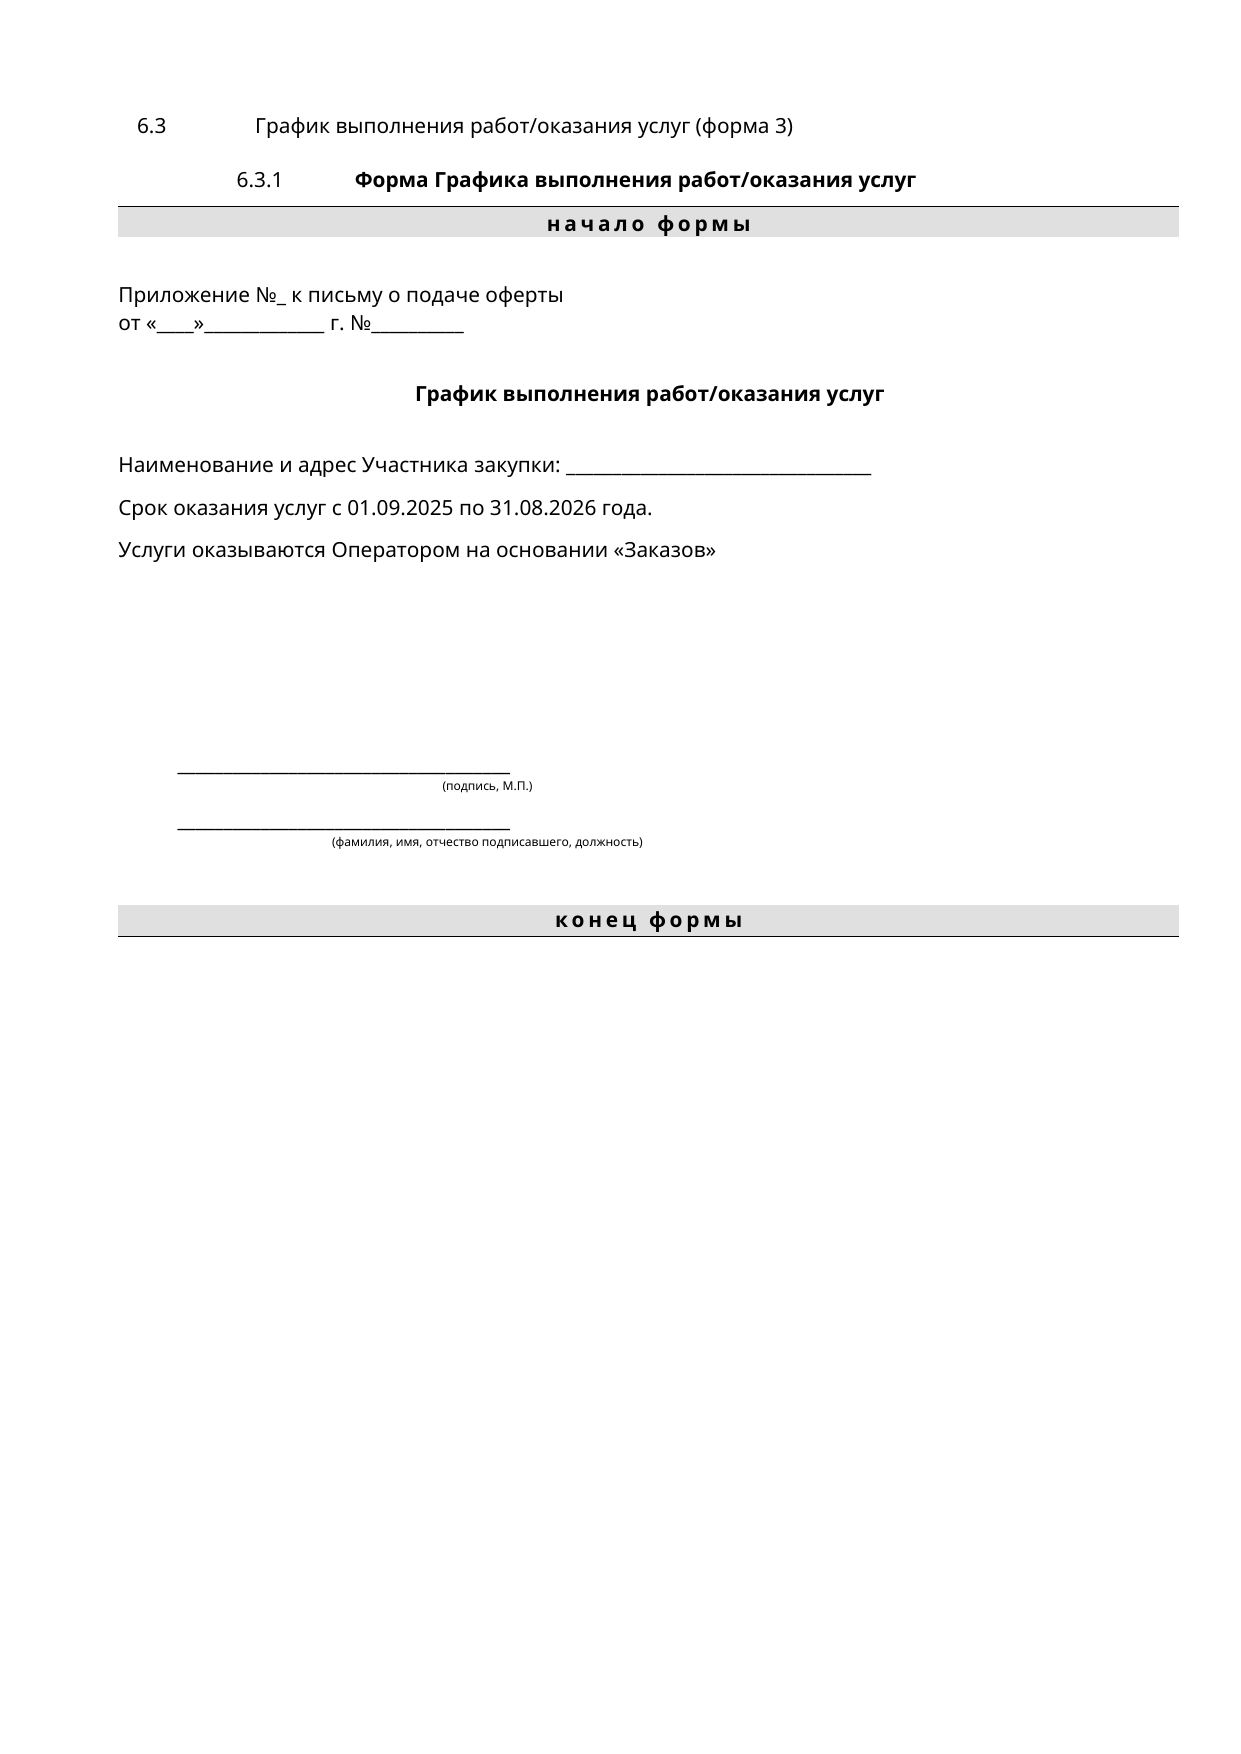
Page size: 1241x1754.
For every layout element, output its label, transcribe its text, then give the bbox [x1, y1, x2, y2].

text ____________________________________ [118, 749, 1181, 777]
text ____________________________________ [118, 806, 1181, 834]
subtitle График выполнения работ/оказания услуг (форма 3) [137, 111, 1181, 140]
text Услуги оказываются Оператором на основании «Заказов» [118, 536, 1181, 564]
text Срок оказания услуг с 01.09.2025 по 31.08.2026 года. [118, 493, 1181, 521]
text График выполнения работ/оказания услуг [118, 379, 1181, 408]
text (подпись, М.П.) [118, 777, 797, 806]
text конец формы [118, 905, 1179, 936]
text (фамилия, имя, отчество подписавшего, должность) [118, 834, 797, 862]
text Приложение №_ к письму о подаче оферты от «____»_____________ г. №__________ [118, 280, 1181, 337]
list Форма Графика выполнения работ/оказания услуг [236, 165, 1181, 193]
text Наименование и адрес Участника закупки: _________________________________ [118, 450, 1181, 479]
text начало формы [118, 207, 1179, 237]
